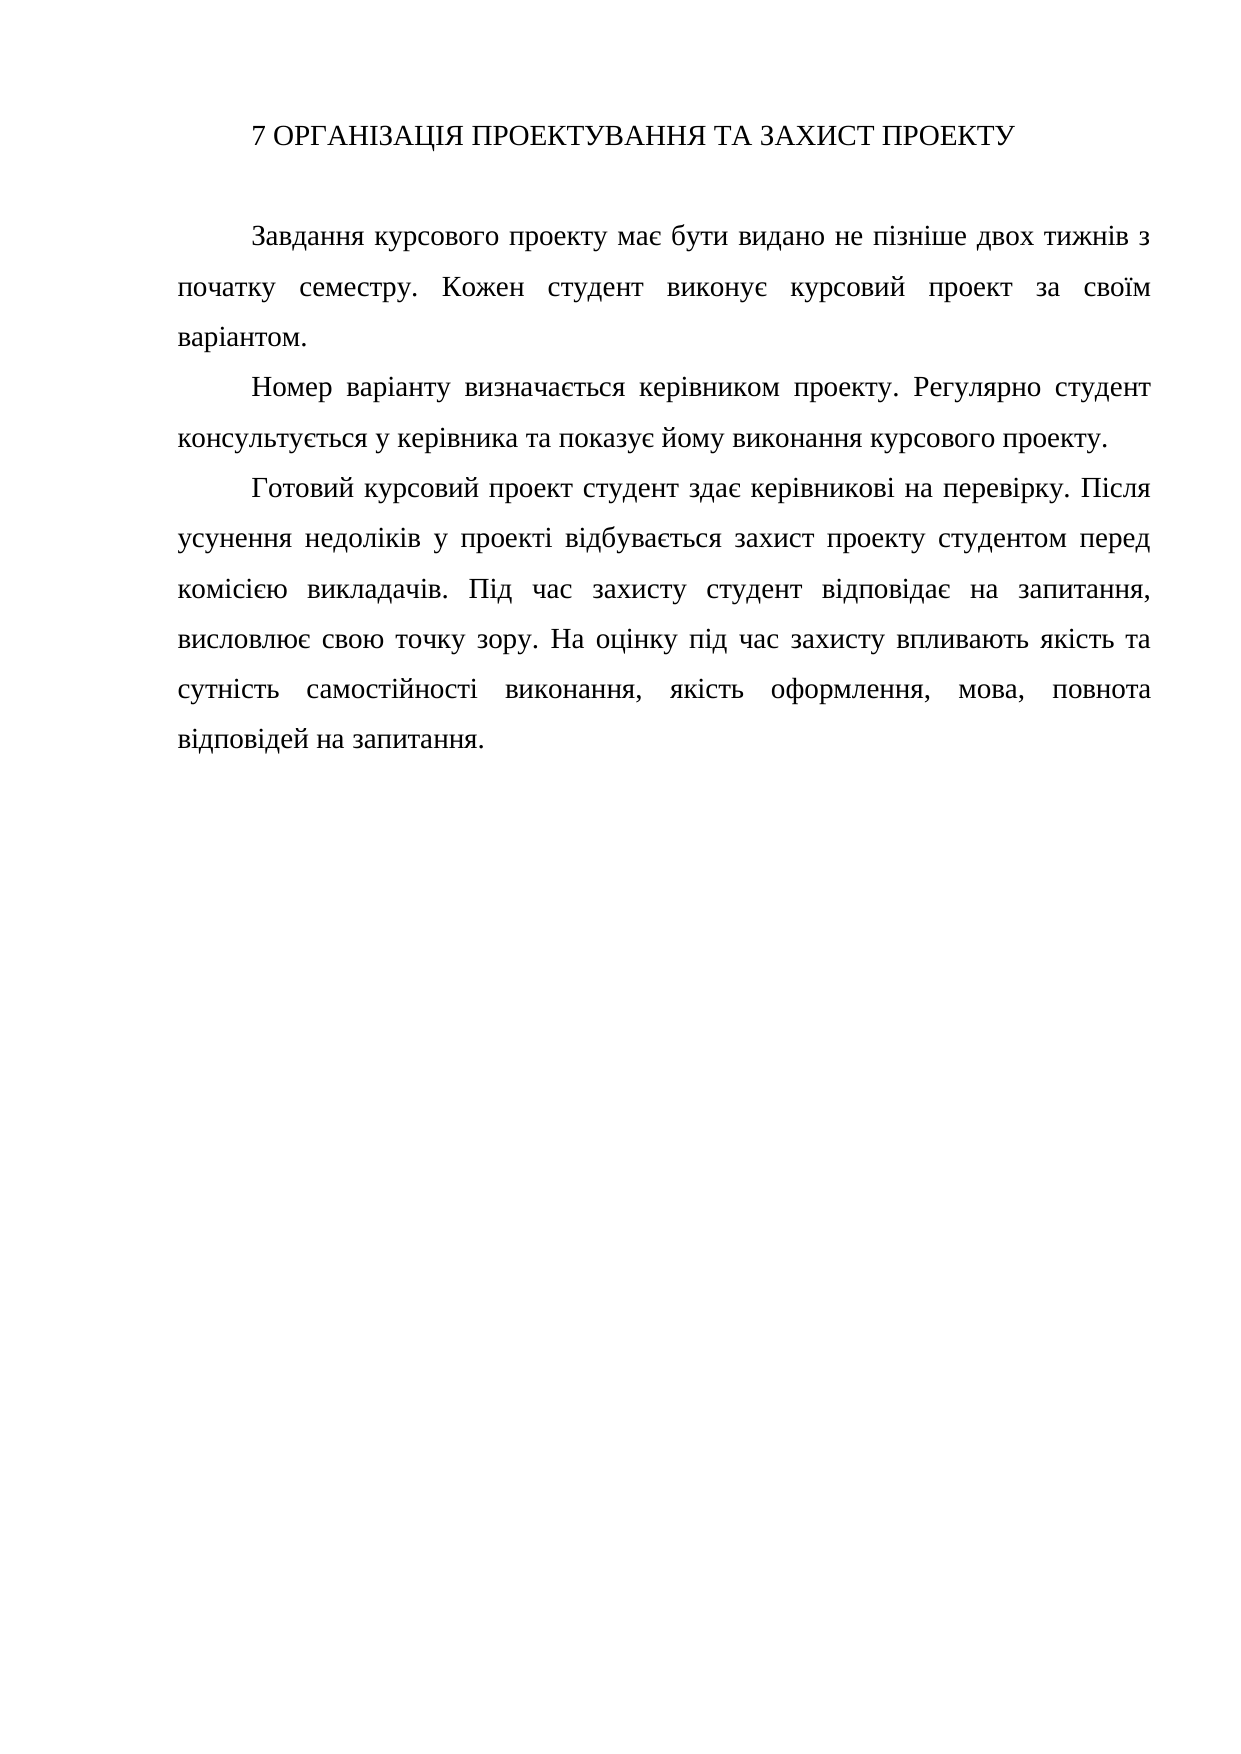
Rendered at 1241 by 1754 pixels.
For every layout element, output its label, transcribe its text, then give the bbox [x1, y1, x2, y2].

text 7 ОРГАНІЗАЦІЯ ПРОЕКТУВАННЯ ТА ЗАХИСТ ПРОЕКТУ [177, 118, 1152, 152]
text Завдання курсового проекту має бути видано не пізніше двох тижнів з початку семестру. Кожен студент виконує курсовий проект за своїм варіантом. [177, 219, 1152, 353]
text Номер варіанту визначається керівником проекту. Регулярно студент консультується у керівника та показує йому виконання курсового проекту. [177, 370, 1152, 453]
text Готовий курсовий проект студент здає керівникові на перевірку. Після усунення недоліків у проекті відбувається захист проекту студентом перед комісією викладачів. Під час захисту студент відповідає на запитання, висловлює свою точку зору. На оцінку під час захисту впливають якість та сутність самостійності виконання, якість оформлення, мова, повнота відповідей на запитання. [177, 470, 1152, 755]
